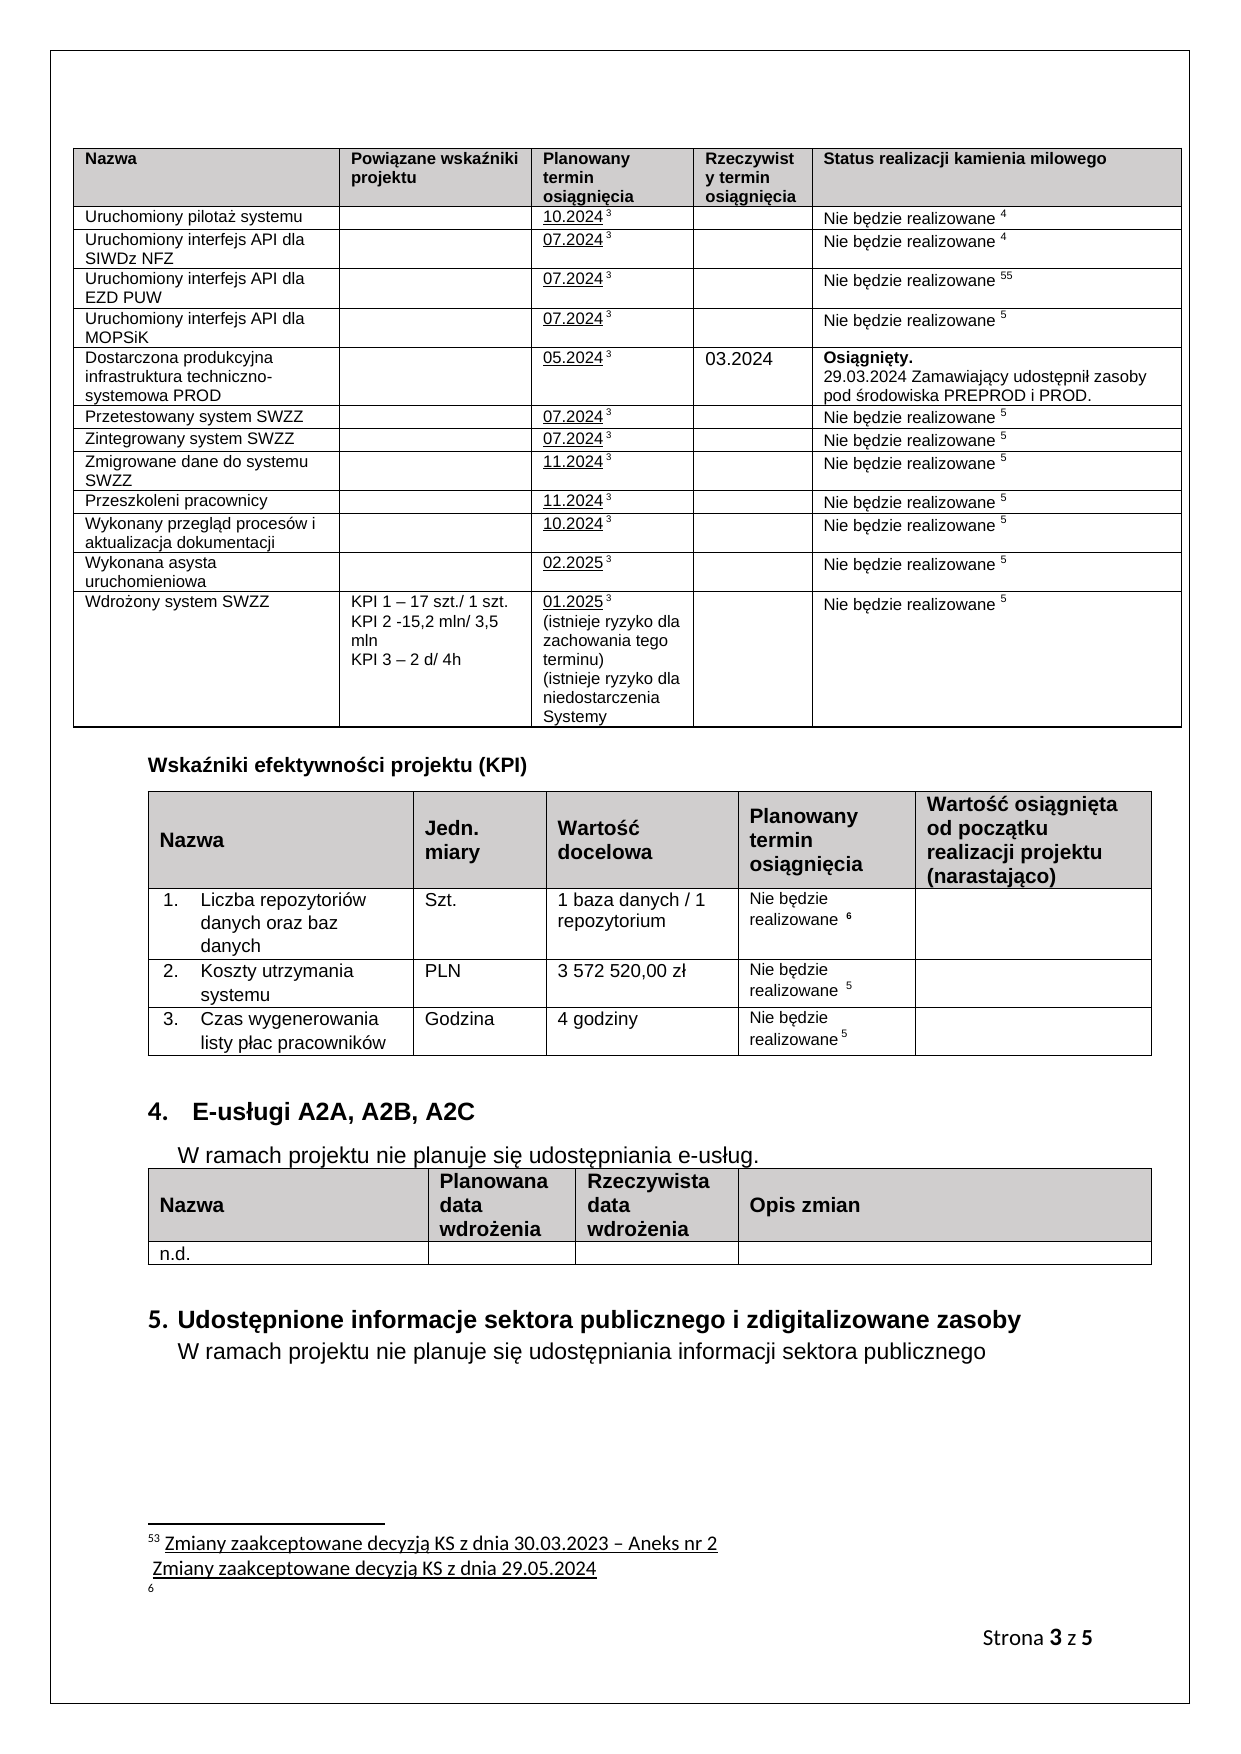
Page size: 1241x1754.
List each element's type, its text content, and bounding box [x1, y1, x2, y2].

table_cell Szt. [414, 889, 546, 959]
table_cell [340, 230, 531, 268]
table_cell Godzina [414, 1008, 546, 1055]
table_cell Nie będzie realizowane 5 [813, 491, 1181, 512]
table_cell n.d. [149, 1242, 428, 1264]
table_cell Dostarczona produkcyjna infrastruktura techniczno-systemowa PROD [74, 348, 339, 405]
table_cell [694, 309, 812, 347]
table_header Rzeczywisty termin osiągnięcia [694, 149, 812, 206]
table_cell Koszty utrzymania systemu [149, 960, 413, 1007]
table_cell [340, 348, 531, 405]
table_header Planowany termin osiągnięcia [739, 792, 915, 888]
table_cell [694, 406, 812, 428]
table_cell 10.2024 3 [532, 207, 693, 229]
table_cell Czas wygenerowania listy płac pracowników [149, 1008, 413, 1055]
table_header Wartość osiągnięta od początku realizacji projektu (narastająco) [916, 792, 1151, 888]
table_cell 11.2024 3 [532, 452, 693, 490]
table_cell [916, 960, 1151, 1007]
table_cell [694, 230, 812, 268]
table_cell Nie będzie realizowane 5 [813, 269, 1181, 307]
table_cell Liczba repozytoriów danych oraz baz danych [149, 889, 413, 959]
table_header Nazwa [149, 792, 413, 888]
table_cell [340, 269, 531, 307]
table_cell [694, 429, 812, 451]
table_cell 05.2024 3 [532, 348, 693, 405]
table_cell 11.2024 3 [532, 491, 693, 512]
table_cell Zmigrowane dane do systemu SWZZ [74, 452, 339, 490]
table_cell 1 baza danych / 1 repozytorium [547, 889, 738, 959]
table_cell Uruchomiony pilotaż systemu [74, 207, 339, 229]
list W ramach projektu nie planuje się udostępniania informacji sektora publicznego [177, 1338, 1093, 1364]
table_header Rzeczywista data wdrożenia [576, 1169, 738, 1241]
table_cell [340, 491, 531, 512]
table_header Status realizacji kamienia milowego [813, 149, 1181, 206]
table_header Jedn. miary [414, 792, 546, 888]
list W ramach projektu nie planuje się udostępniania e-usług. [177, 1142, 1093, 1168]
table_cell [739, 1242, 1151, 1264]
table_cell [429, 1242, 575, 1264]
table_cell [340, 514, 531, 552]
table_cell Przeszkoleni pracownicy [74, 491, 339, 512]
table_header Nazwa [149, 1169, 428, 1241]
table_cell [694, 553, 812, 591]
table_cell Osiągnięty. 29.03.2024 Zamawiający udostępnił zasoby pod środowiska PREPROD i PROD. [813, 348, 1181, 405]
table_cell Zintegrowany system SWZZ [74, 429, 339, 451]
table_cell [916, 1008, 1151, 1055]
table_cell Nie będzie realizowane [739, 889, 915, 959]
table_cell Nie będzie realizowane 5 [813, 553, 1181, 591]
table_cell KPI 1 – 17 szt./ 1 szt. KPI 2 -15,2 mln/ 3,5 mln KPI 3 – 2 d/ 4h [340, 592, 531, 726]
subtitle Udostępnione informacje sektora publicznego i zdigitalizowane zasoby [148, 1302, 1093, 1335]
table_cell [694, 207, 812, 229]
table_cell [576, 1242, 738, 1264]
table_cell Nie będzie realizowane 5 [813, 309, 1181, 347]
table_header Opis zmian [739, 1169, 1151, 1241]
table_cell [340, 406, 531, 428]
table_cell 07.2024 3 [532, 269, 693, 307]
table_cell Wykonany przegląd procesów i aktualizacja dokumentacji [74, 514, 339, 552]
table_cell 02.2025 3 [532, 553, 693, 591]
table_header Planowany termin osiągnięcia [532, 149, 693, 206]
table_cell Nie będzie realizowane 4 [813, 230, 1181, 268]
table_header Powiązane wskaźniki projektu [340, 149, 531, 206]
table_cell [340, 207, 531, 229]
table_cell 07.2024 3 [532, 230, 693, 268]
table_cell Uruchomiony interfejs API dla MOPSiK [74, 309, 339, 347]
table_cell 01.2025 3 (istnieje ryzyko dla zachowania tego terminu) (istnieje ryzyko dla niedostarczenia Systemy [532, 592, 693, 726]
table_cell [916, 889, 1151, 959]
text Wskaźniki efektywności projektu (KPI) [148, 752, 1093, 776]
table_cell [340, 429, 531, 451]
table_cell Przetestowany system SWZZ [74, 406, 339, 428]
table_cell [694, 269, 812, 307]
table_cell Uruchomiony interfejs API dla EZD PUW [74, 269, 339, 307]
table_cell Nie będzie realizowane 5 [739, 1008, 915, 1055]
table_cell 07.2024 3 [532, 309, 693, 347]
table_cell 07.2024 3 [532, 406, 693, 428]
table_cell Nie będzie realizowane 5 [813, 429, 1181, 451]
table_cell Nie będzie realizowane 5 [813, 406, 1181, 428]
table_cell [340, 309, 531, 347]
table_cell PLN [414, 960, 546, 1007]
table_header Wartość docelowa [547, 792, 738, 888]
table_cell Nie będzie realizowane 5 [813, 452, 1181, 490]
table_header Planowana data wdrożenia [429, 1169, 575, 1241]
table_cell Uruchomiony interfejs API dla SIWDz NFZ [74, 230, 339, 268]
table_cell [694, 491, 812, 512]
table_cell [340, 452, 531, 490]
table_cell 03.2024 [694, 348, 812, 405]
table_cell Nie będzie realizowane 5 [813, 592, 1181, 726]
table_cell Wdrożony system SWZZ [74, 592, 339, 726]
subtitle E-usługi A2A, A2B, A2C [148, 1094, 1093, 1127]
table_cell Nie będzie realizowane 5 [739, 960, 915, 1007]
table_cell [694, 514, 812, 552]
table_cell 10.2024 3 [532, 514, 693, 552]
table_cell [694, 452, 812, 490]
table_cell Wykonana asysta uruchomieniowa [74, 553, 339, 591]
table_cell Nie będzie realizowane 5 [813, 514, 1181, 552]
table_cell [340, 553, 531, 591]
table_cell 07.2024 3 [532, 429, 693, 451]
table_cell 4 godziny [547, 1008, 738, 1055]
table_cell 3 572 520,00 zł [547, 960, 738, 1007]
table_cell Nie będzie realizowane 4 [813, 207, 1181, 229]
table_header Nazwa [74, 149, 339, 206]
table_cell [694, 592, 812, 726]
